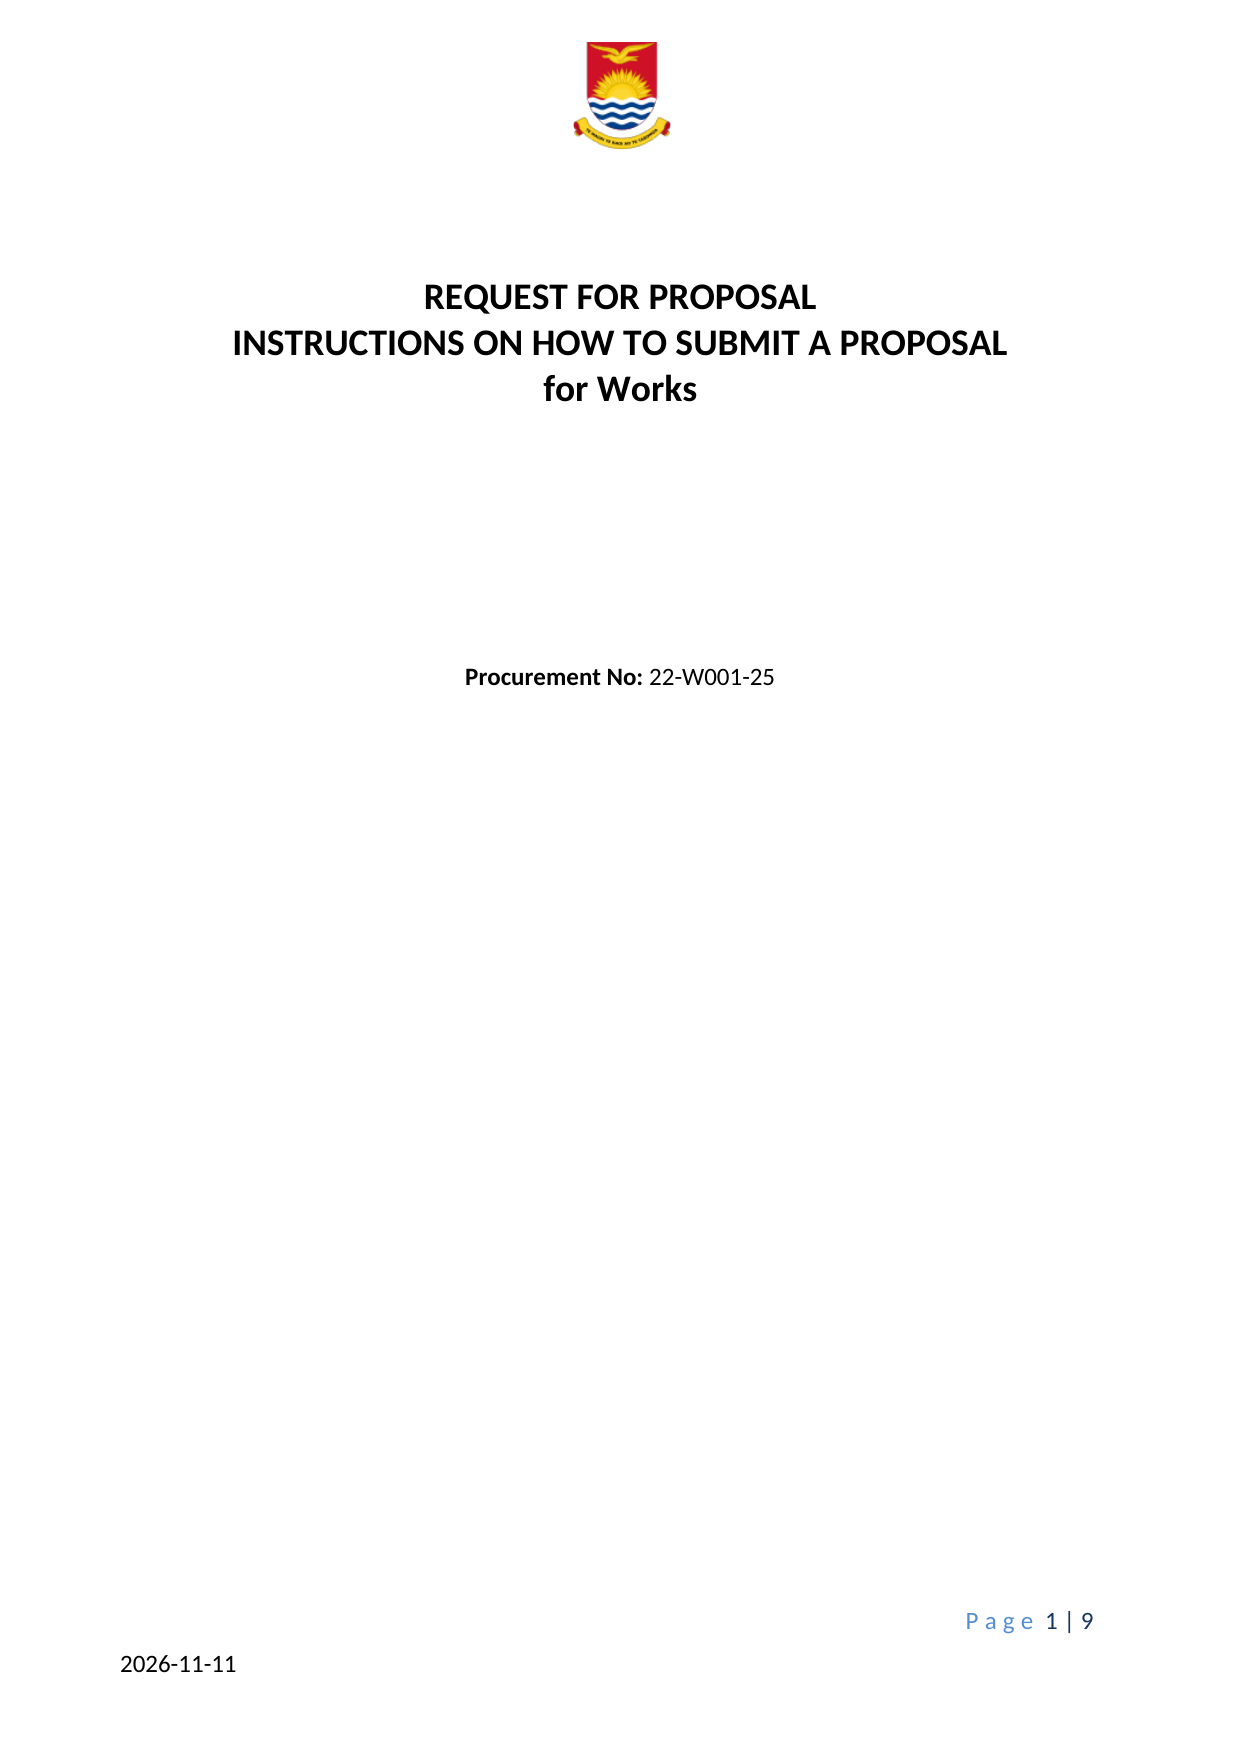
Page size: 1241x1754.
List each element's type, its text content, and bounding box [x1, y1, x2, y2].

picture [573, 42, 671, 149]
text Procurement No: 22-W001-25 [120, 661, 1120, 691]
text REQUEST FOR PROPOSAL INSTRUCTIONS ON HOW TO SUBMIT A PROPOSAL for Works [120, 273, 1120, 411]
